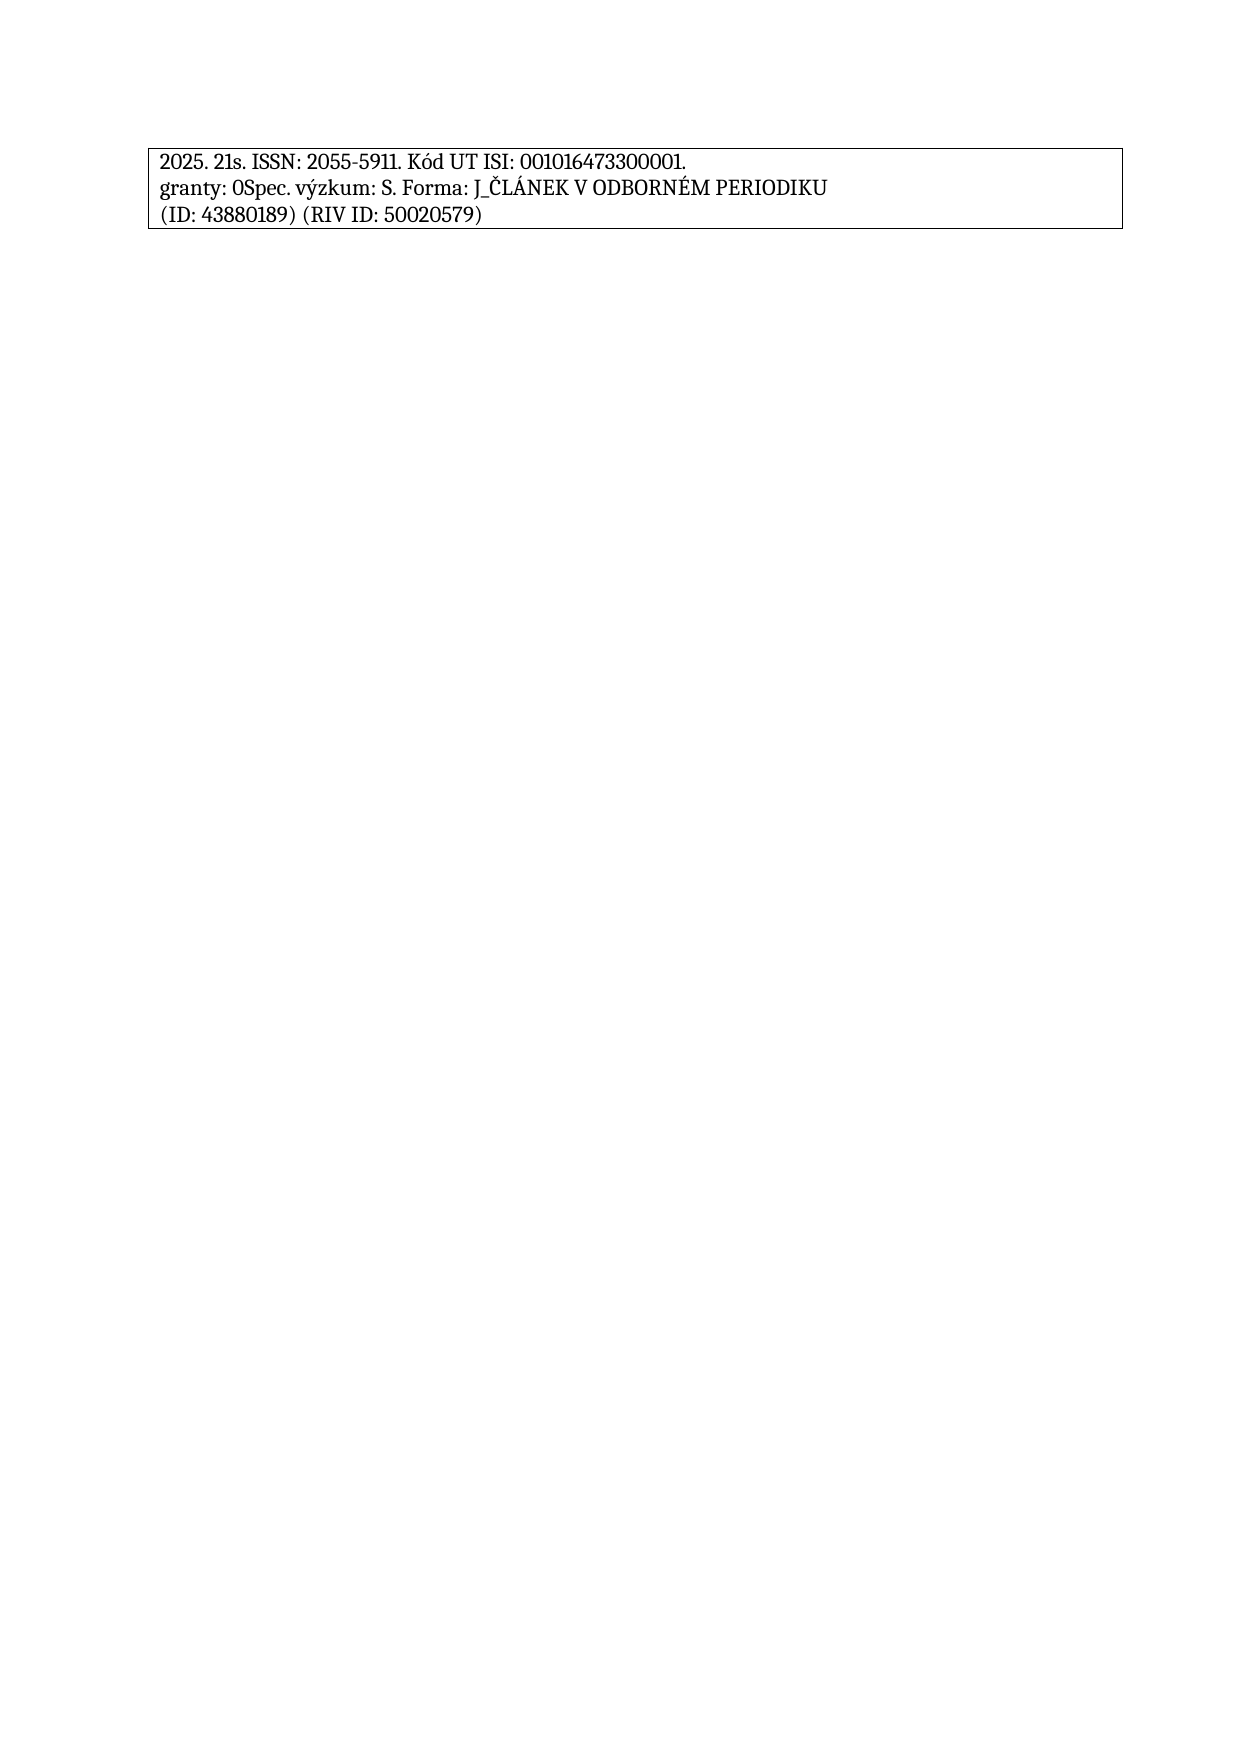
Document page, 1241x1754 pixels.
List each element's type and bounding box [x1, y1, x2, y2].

table_cell [149, 149, 1122, 228]
